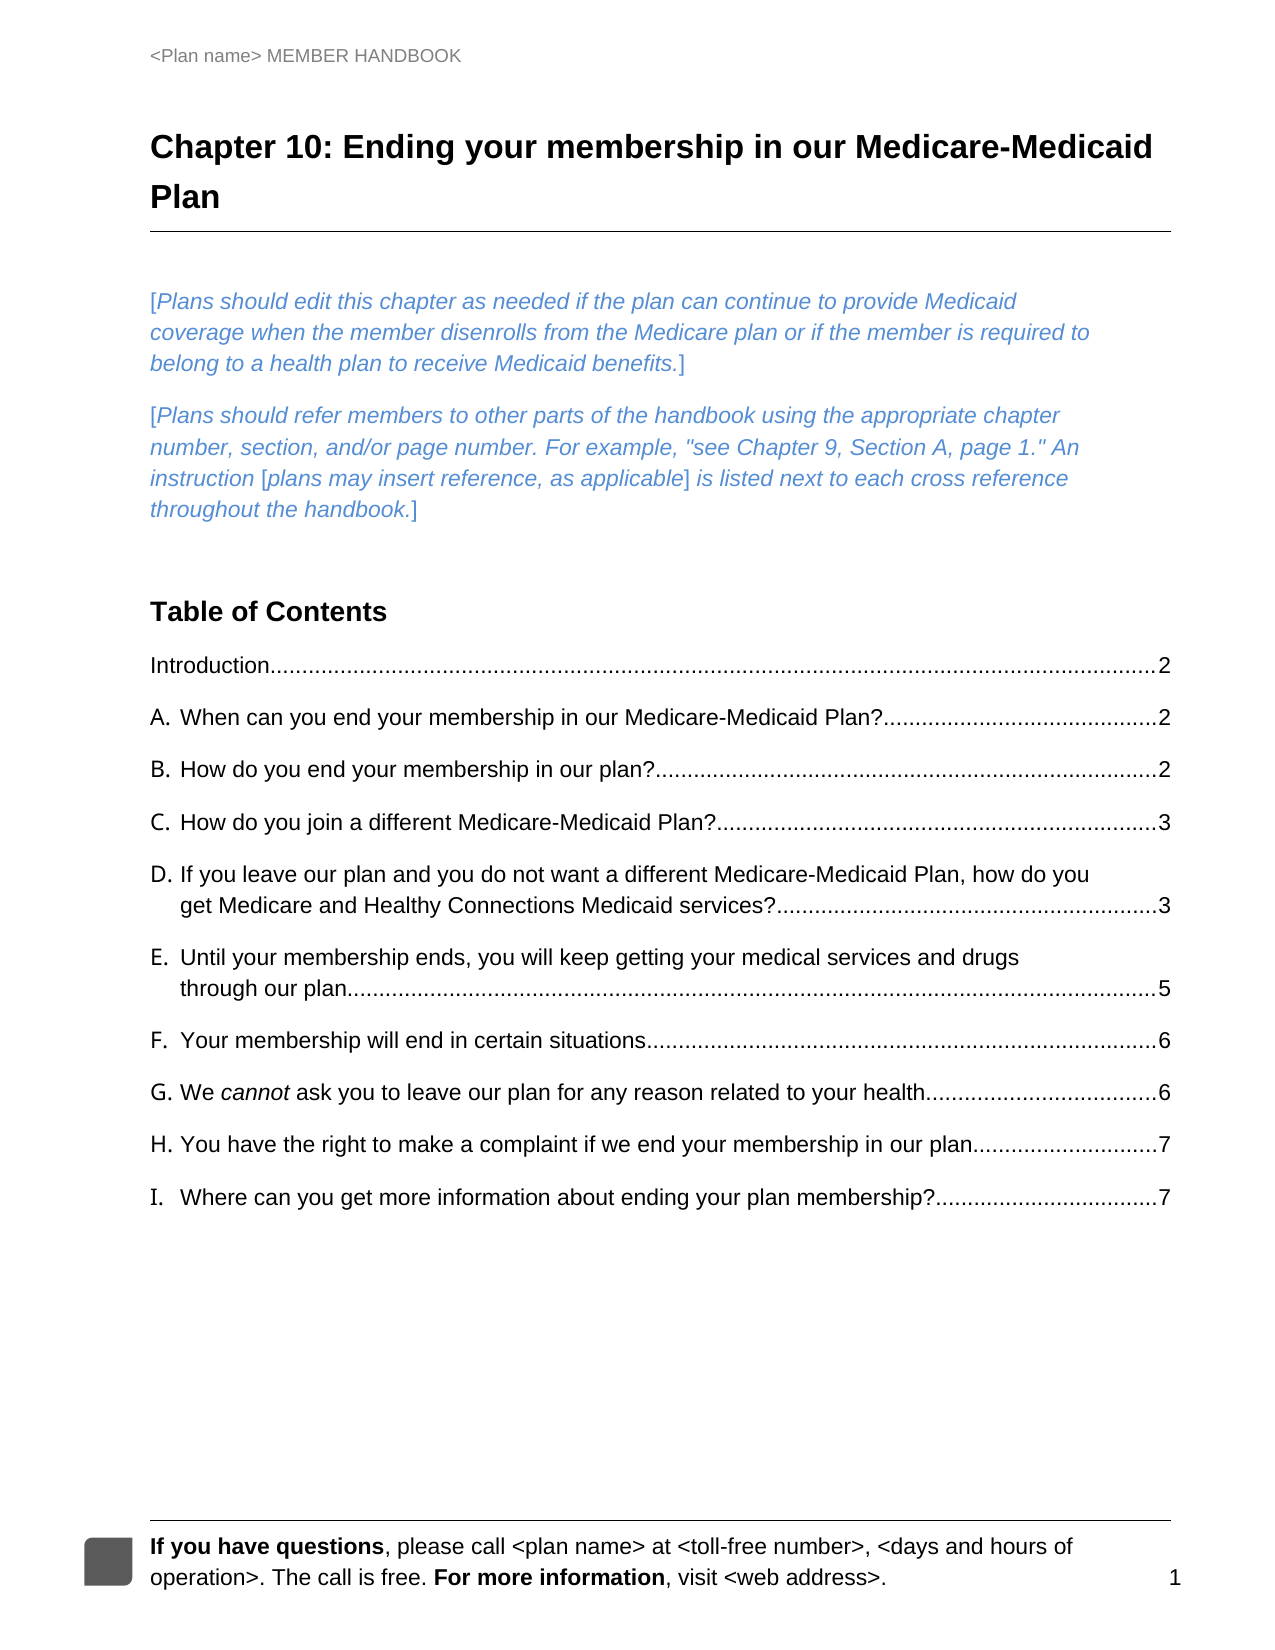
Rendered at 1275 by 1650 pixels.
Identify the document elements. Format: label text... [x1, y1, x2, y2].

text I. Where can you get more information about ending your plan membership? 7 [150, 1180, 1096, 1211]
text F. Your membership will end in certain situations 6 [150, 1024, 1096, 1055]
text E. Until your membership ends, you will keep getting your medical services and drugs through our plan 5 [150, 940, 1096, 1003]
text [Plans should refer members to other parts of the handbook using the appropriate chapter number, section, and/or page number. For example, "see Chapter 9, Section A, page 1." An instruction [plans may insert reference, as applicable] is listed next to each cross reference throughout the handbook.] [150, 399, 1096, 524]
subtitle Chapter 10: Ending your membership in our Medicare-Medicaid Plan [150, 118, 1171, 231]
text C. How do you join a different Medicare-Medicaid Plan? 3 [150, 805, 1096, 836]
text H. You have the right to make a complaint if we end your membership in our plan 7 [150, 1128, 1096, 1159]
text D. If you leave our plan and you do not want a different Medicare-Medicaid Plan, how do you get Medicare and Healthy Connections Medicaid services? 3 [150, 857, 1096, 919]
text A. When can you end your membership in our Medicare-Medicaid Plan? 2 [150, 701, 1096, 732]
text B. How do you end your membership in our plan? 2 [150, 753, 1096, 784]
text G. We cannot ask you to leave our plan for any reason related to your health 6 [150, 1076, 1096, 1107]
text Table of Contents [150, 597, 1096, 628]
text [Plans should edit this chapter as needed if the plan can continue to provide Medicaid coverage when the member disenrolls from the Medicare plan or if the member is required to belong to a health plan to receive Medicaid benefits.] [150, 284, 1096, 378]
text Introduction 2 [150, 649, 1096, 680]
